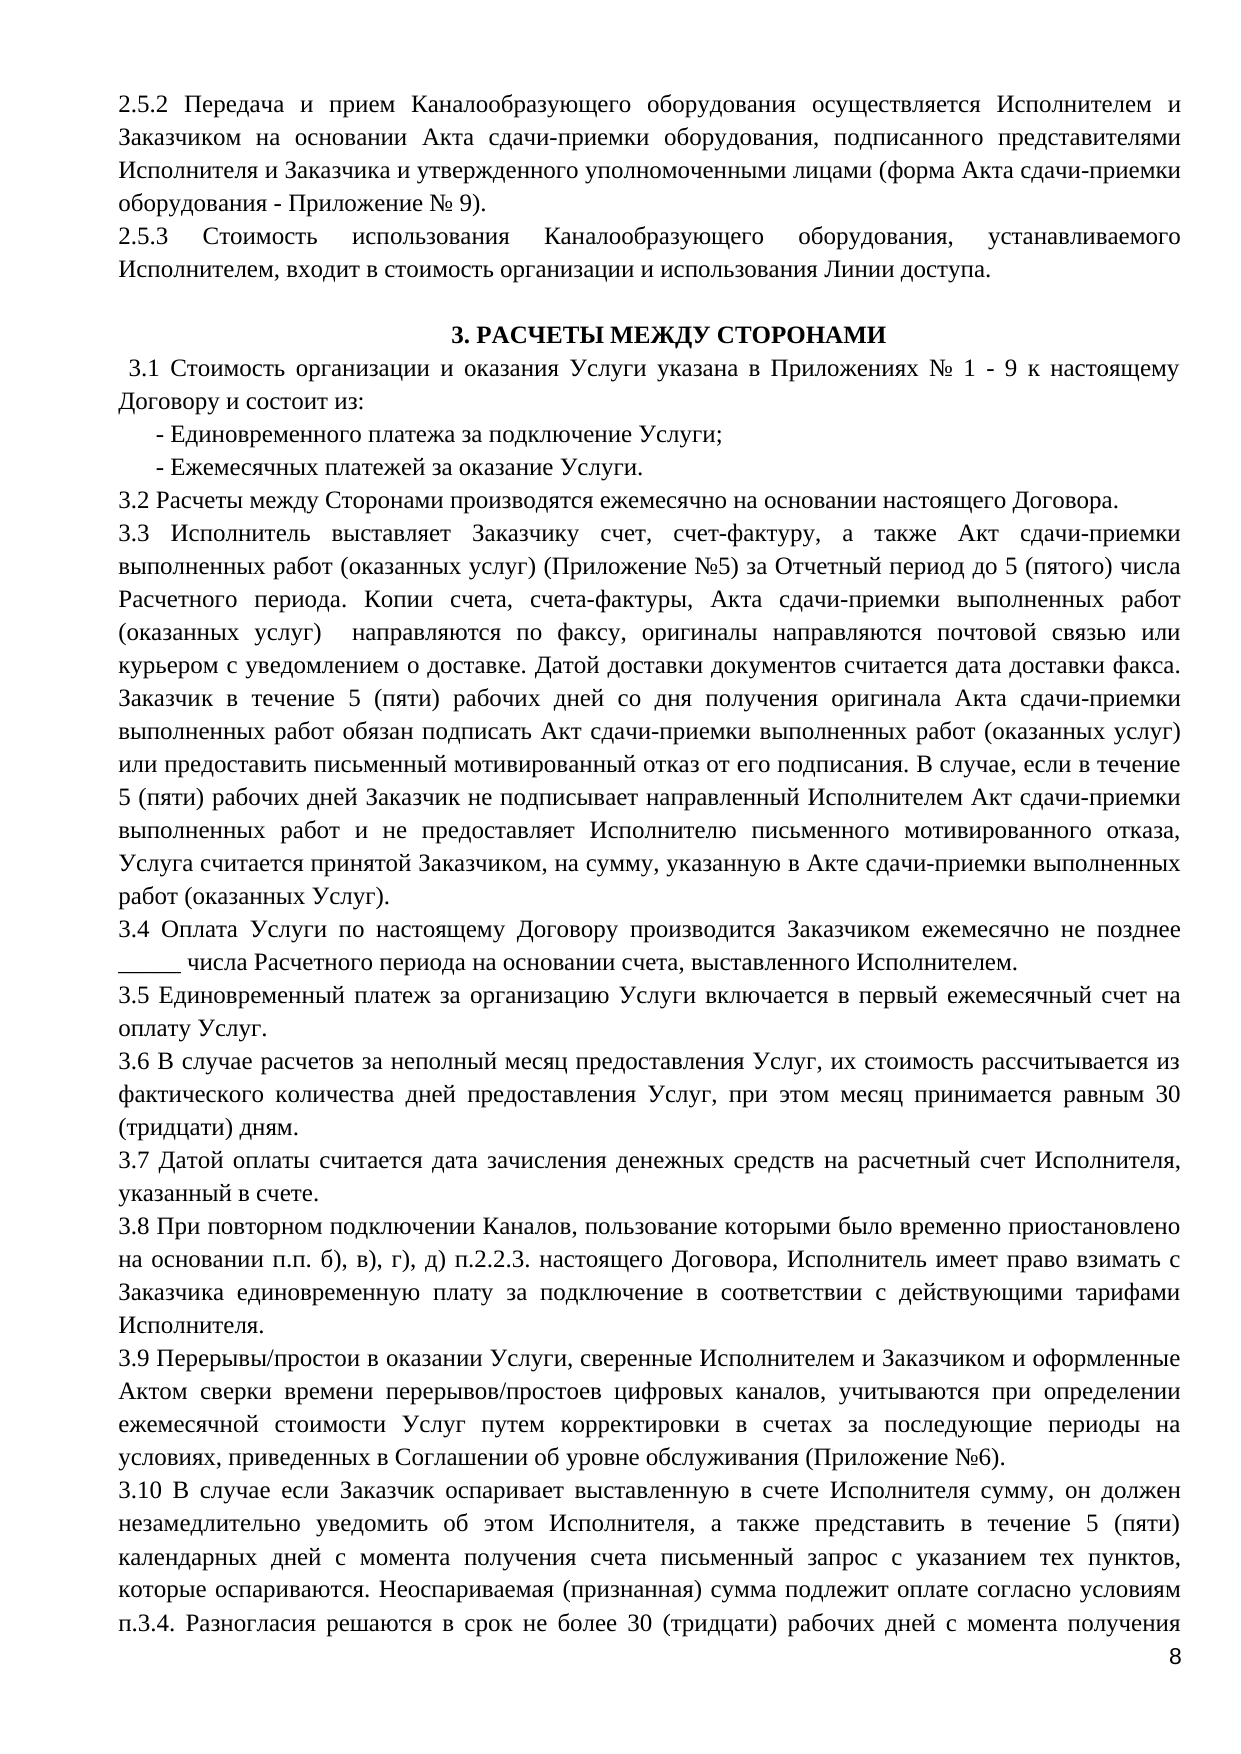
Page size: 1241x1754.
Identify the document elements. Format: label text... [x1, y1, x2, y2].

text 3.2 Расчеты между Сторонами производятся ежемесячно на основании настоящего Договора. [118, 485, 1182, 514]
text 3.1 Стоимость организации и оказания Услуги указана в Приложениях № 1 - 9 к настоящему Договору и состоит из: [118, 353, 1182, 414]
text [118, 1476, 1182, 1636]
text 3. РАСЧЕТЫ МЕЖДУ СТОРОНАМИ [156, 320, 1182, 348]
list - Единовременного платежа за подключение Услуги; [118, 419, 1182, 448]
text 2.5.2 Передача и прием Каналообразующего оборудования осуществляется Исполнителем и Заказчиком на основании Акта сдачи-приемки оборудования, подписанного представителями Исполнителя и Заказчика и утвержденного уполномоченными лицами (форма Акта сдачи-приемки оборудования - Приложение № 9). [118, 89, 1182, 216]
text 3.7 Датой оплаты считается дата зачисления денежных средств на расчетный счет Исполнителя, указанный в счете. [118, 1145, 1182, 1207]
text 3.5 Единовременный платеж за организацию Услуги включается в первый ежемесячный счет на оплату Услуг. [118, 980, 1182, 1042]
text 2.5.3 Стоимость использования Каналообразующего оборудования, устанавливаемого Исполнителем, входит в стоимость организации и использования Линии доступа. [118, 221, 1182, 282]
text 3.9 Перерывы/простои в оказании Услуги, сверенные Исполнителем и Заказчиком и оформленные Актом сверки времени перерывов/простоев цифровых каналов, учитываются при определении ежемесячной стоимости Услуг путем корректировки в счетах за последующие периоды на условиях, приведенных в Соглашении об уровне обслуживания (Приложение №6). [118, 1343, 1182, 1471]
text 3.6 В случае расчетов за неполный месяц предоставления Услуг, их стоимость рассчитывается из фактического количества дней предоставления Услуг, при этом месяц принимается равным 30 (тридцати) дням. [118, 1046, 1182, 1141]
text 3.8 При повторном подключении Каналов, пользование которыми было временно приостановлено на основании п.п. б), в), г), д) п.2.2.3. настоящего Договора, Исполнитель имеет право взимать с Заказчика единовременную плату за подключение в соответствии с действующими тарифами Исполнителя. [118, 1211, 1182, 1339]
list - Ежемесячных платежей за оказание Услуги. [118, 452, 1182, 481]
text 3.4 Оплата Услуги по настоящему Договору производится Заказчиком ежемесячно не позднее _____ числа Расчетного периода на основании счета, выставленного Исполнителем. [118, 914, 1182, 976]
text 3.3 Исполнитель выставляет Заказчику счет, счет-фактуру, а также Акт сдачи-приемки выполненных работ (оказанных услуг) (Приложение №5) за Отчетный период до 5 (пятого) числа Расчетного периода. Копии счета, счета-фактуры, Акта сдачи-приемки выполненных работ (оказанных услуг) направляются по факсу, оригиналы направляются почтовой связью или курьером с уведомлением о доставке. Датой доставки документов считается дата доставки факса. Заказчик в течение 5 (пяти) рабочих дней со дня получения оригинала Акта сдачи-приемки выполненных работ обязан подписать Акт сдачи-приемки выполненных работ (оказанных услуг) или предоставить письменный мотивированный отказ от его подписания. В случае, если в течение 5 (пяти) рабочих дней Заказчик не подписывает направленный Исполнителем Акт сдачи-приемки выполненных работ и не предоставляет Исполнителю письменного мотивированного отказа, Услуга считается принятой Заказчиком, на сумму, указанную в Акте сдачи-приемки выполненных работ (оказанных Услуг). [118, 518, 1182, 910]
